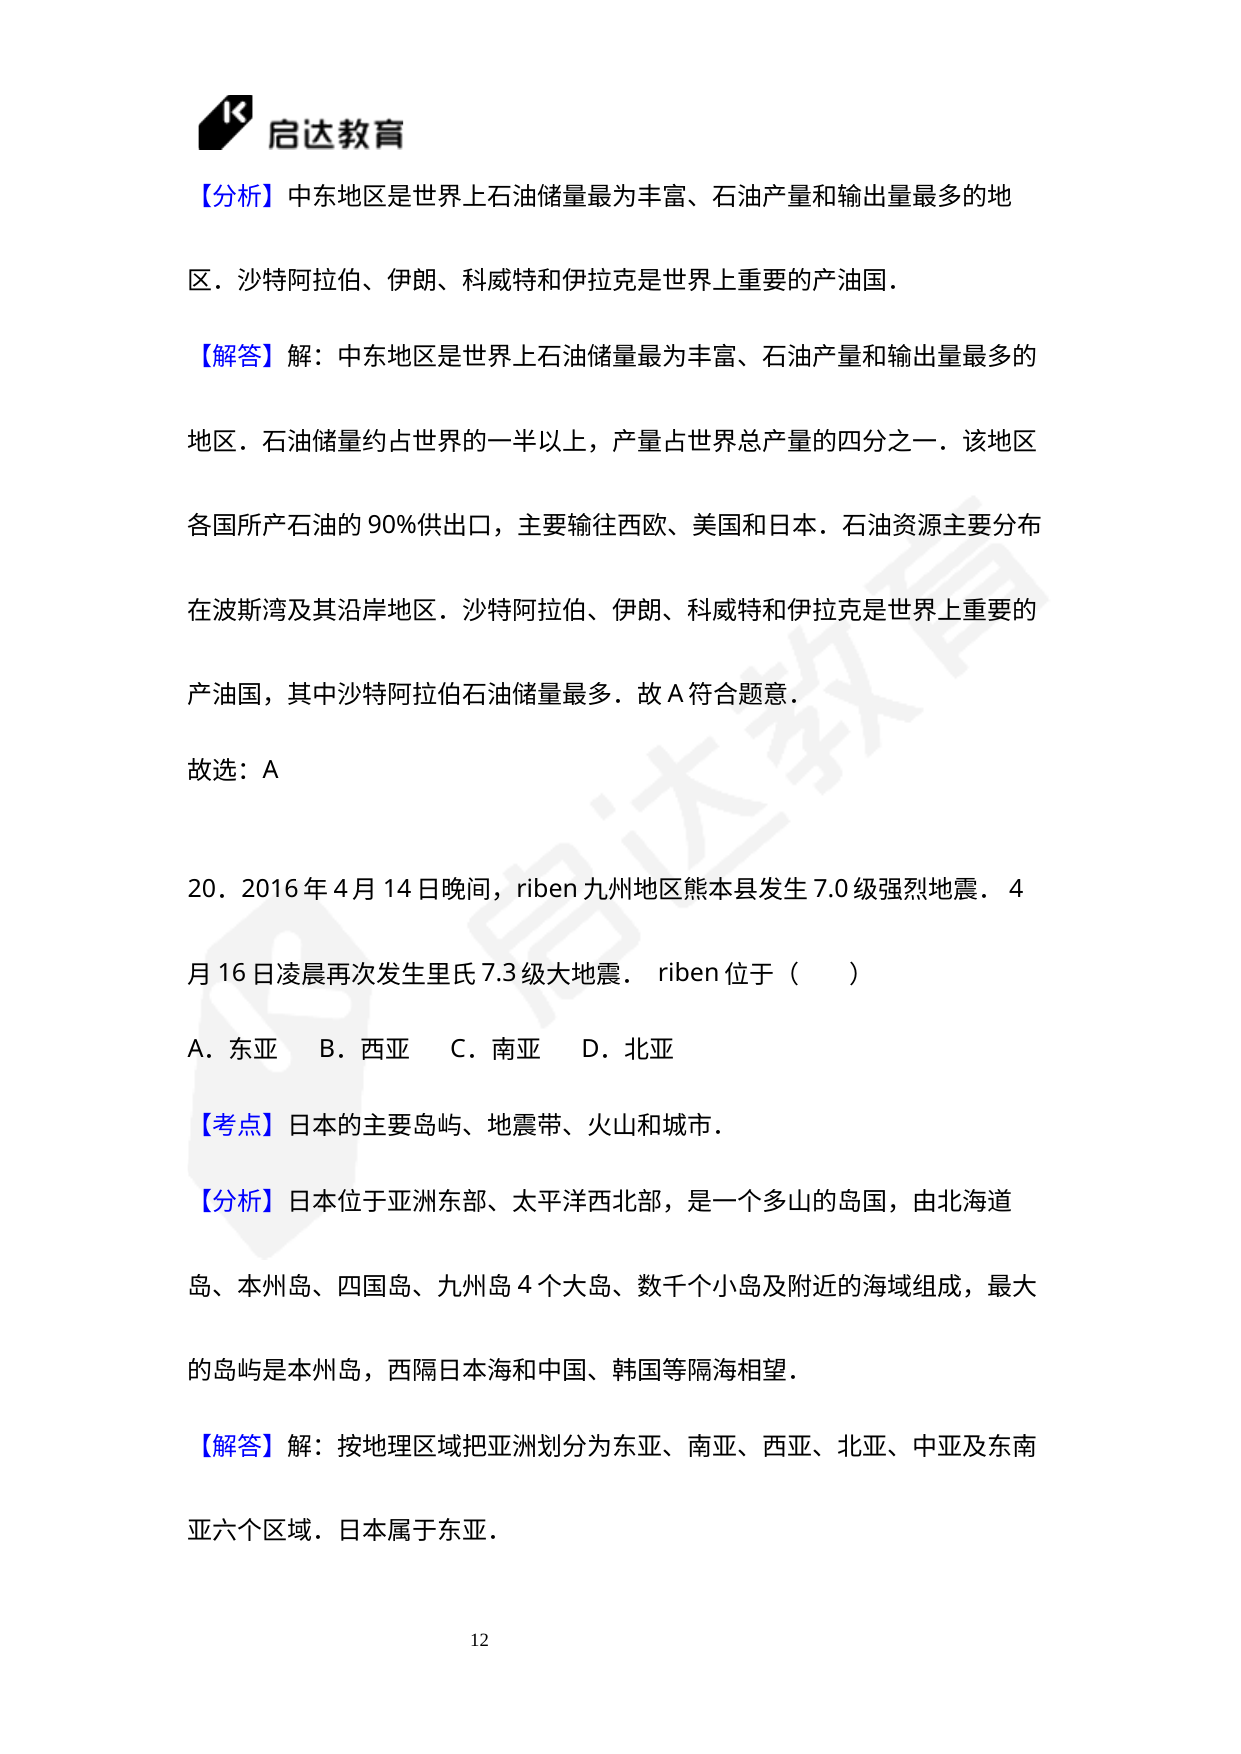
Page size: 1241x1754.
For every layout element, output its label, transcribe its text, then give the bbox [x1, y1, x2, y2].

text 故选：A [187, 736, 1053, 801]
picture [198, 95, 404, 150]
text 【分析】中东地区是世界上石油储量最为丰富、石油产量和输出量最多的地区．沙特阿拉伯、伊朗、科威特和伊拉克是世界上重要的产油国． [187, 162, 1053, 311]
text 【解答】解：中东地区是世界上石油储量最为丰富、石油产量和输出量最多的地区．石油储量约占世界的一半以上，产量占世界总产量的四分之一．该地区各国所产石油的90%供出口，主要输往西欧、美国和日本．石油资源主要分布在波斯湾及其沿岸地区．沙特阿拉伯、伊朗、科威特和伊拉克是世界上重要的产油国，其中沙特阿拉伯石油储量最多．故A符合题意． [187, 322, 1053, 725]
text 20．2016年4月14日晚间，riben九州地区熊本县发生7.0级强烈地震． 4月16日凌晨再次发生里氏7.3级大地震． riben位于（ ） [187, 855, 1053, 1005]
text 【解答】解：按地理区域把亚洲划分为东亚、南亚、西亚、北亚、中亚及东南亚六个区域．日本属于东亚． [187, 1412, 1053, 1561]
text A．东亚 B．西亚 C．南亚 D．北亚 [187, 1016, 1053, 1081]
text 【分析】日本位于亚洲东部、太平洋西北部，是一个多山的岛国，由北海道岛、本州岛、四国岛、九州岛4个大岛、数千个小岛及附近的海域组成，最大的岛屿是本州岛，西隔日本海和中国、韩国等隔海相望． [187, 1167, 1053, 1401]
text 【考点】日本的主要岛屿、地震带、火山和城市． [187, 1091, 1053, 1156]
